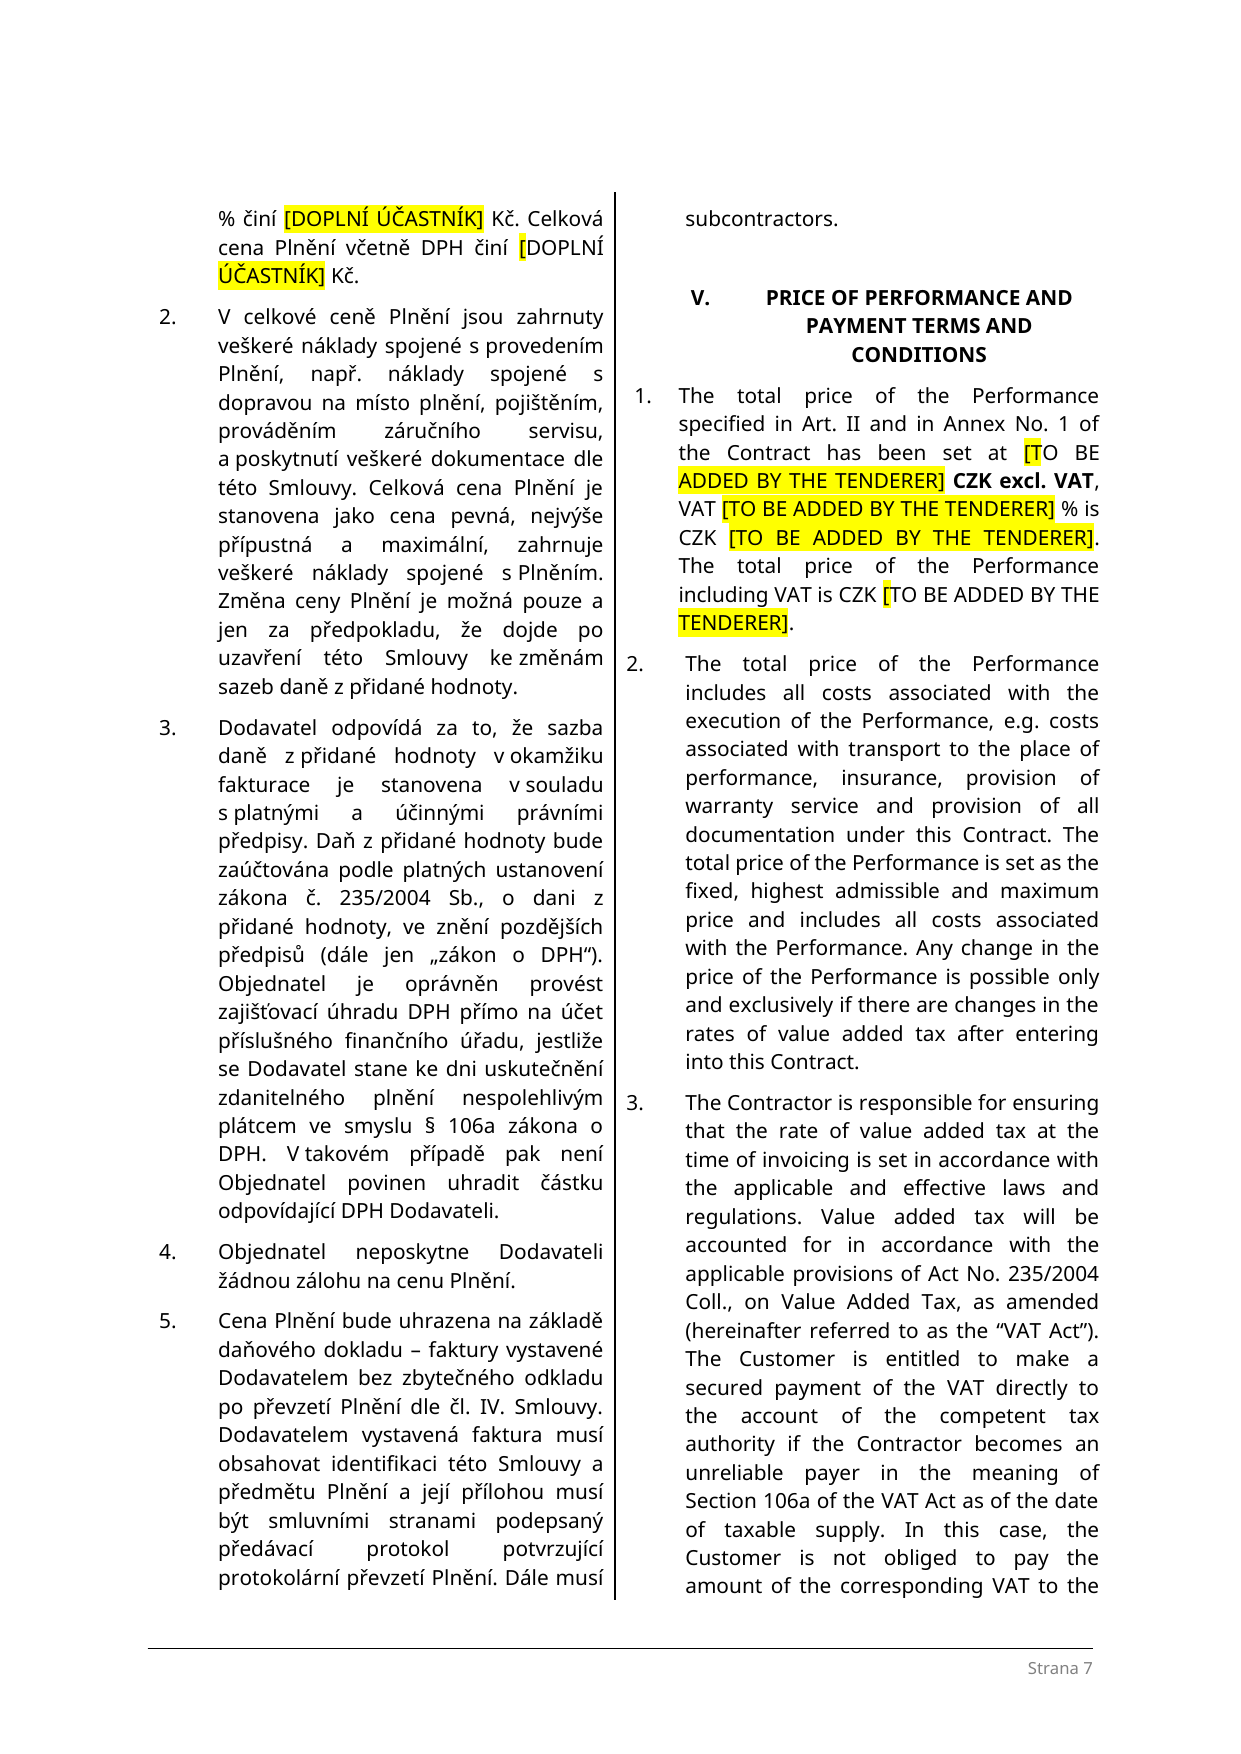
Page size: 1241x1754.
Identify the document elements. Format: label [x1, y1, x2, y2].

table_header [148, 192, 614, 1600]
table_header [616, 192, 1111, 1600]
